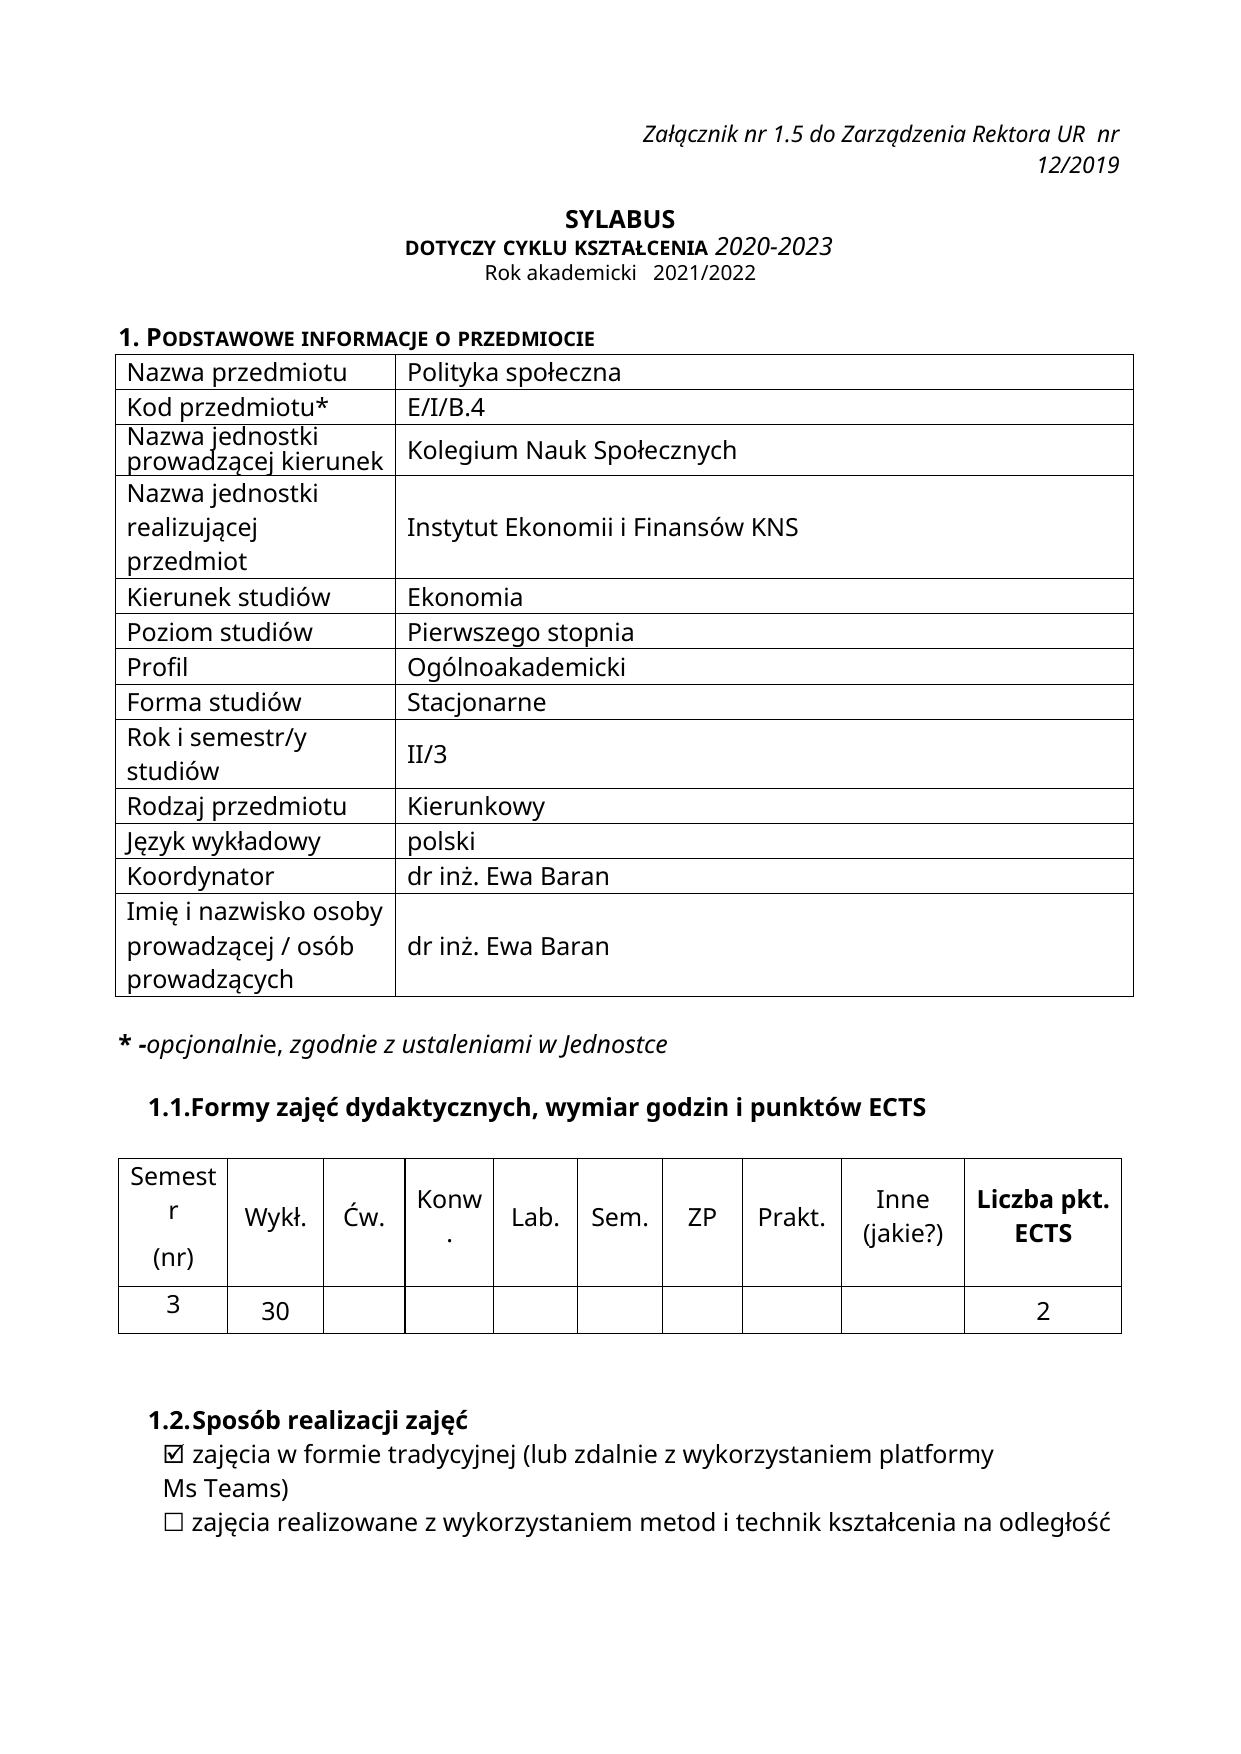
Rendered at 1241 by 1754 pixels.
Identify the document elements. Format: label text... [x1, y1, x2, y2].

table_cell 3 [119, 1287, 227, 1333]
table_cell [743, 1287, 841, 1333]
table_cell Nazwa jednostki prowadzącej kierunek [116, 425, 395, 475]
table_header Wykł. [228, 1159, 323, 1286]
text zajęcia w formie tradycyjnej (lub zdalnie z wykorzystaniem platformy Ms Teams) [162, 1436, 1122, 1504]
text 1.2. Sposób realizacji zajęć [148, 1402, 1122, 1436]
table_cell [406, 1287, 493, 1333]
table_cell Rok i semestr/y studiów [116, 720, 395, 788]
table_header Inne (jakie?) [842, 1159, 964, 1286]
text Załącznik nr 1.5 do Zarządzenia Rektora UR nr 12/2019 [118, 118, 1122, 181]
table_cell dr inż. Ewa Baran [396, 859, 1133, 893]
table_cell Język wykładowy [116, 824, 395, 858]
table_header Konw. [406, 1159, 493, 1286]
table_cell II/3 [396, 720, 1133, 788]
table_header Liczba pkt. ECTS [965, 1159, 1121, 1286]
text ☐ zajęcia realizowane z wykorzystaniem metod i technik kształcenia na odległość [162, 1504, 1122, 1539]
text dotyczy cyklu kształcenia 2020-2023 [118, 236, 1122, 261]
table_cell [324, 1287, 404, 1333]
table_cell Kolegium Nauk Społecznych [396, 425, 1133, 475]
table_header Semestr (nr) [119, 1159, 227, 1286]
table_cell [842, 1287, 964, 1333]
table_cell Ekonomia [396, 579, 1133, 613]
table_cell E/I/B.4 [396, 390, 1133, 424]
table_cell Rodzaj przedmiotu [116, 789, 395, 823]
table_header Polityka społeczna [396, 355, 1133, 389]
table_header Ćw. [324, 1159, 404, 1286]
table_cell 30 [228, 1287, 323, 1333]
table_cell Forma studiów [116, 685, 395, 718]
table_cell Kierunek studiów [116, 579, 395, 613]
text * -opcjonalnie, zgodnie z ustaleniami w Jednostce [118, 1026, 1122, 1061]
table_header Nazwa przedmiotu [116, 355, 395, 389]
table_cell 2 [965, 1287, 1121, 1333]
table_cell [663, 1287, 742, 1333]
table_cell Imię i nazwisko osoby prowadzącej / osób prowadzących [116, 894, 395, 996]
table_cell Ogólnoakademicki [396, 649, 1133, 683]
table_cell Profil [116, 649, 395, 683]
text 1.1.Formy zajęć dydaktycznych, wymiar godzin i punktów ECTS [148, 1090, 1122, 1124]
table_cell polski [396, 824, 1133, 858]
table_cell dr inż. Ewa Baran [396, 894, 1133, 996]
table_cell Koordynator [116, 859, 395, 893]
table_header ZP [663, 1159, 742, 1286]
text SYLABUS [118, 201, 1122, 236]
text 1. Podstawowe informacje o przedmiocie [118, 319, 1122, 354]
table_cell [494, 1287, 577, 1333]
table_header Sem. [578, 1159, 662, 1286]
table_header Prakt. [743, 1159, 841, 1286]
table_cell Kod przedmiotu* [116, 390, 395, 424]
text Rok akademicki 2021/2022 [118, 261, 1122, 286]
table_cell Kierunkowy [396, 789, 1133, 823]
table_cell [578, 1287, 662, 1333]
table_cell Instytut Ekonomii i Finansów KNS [396, 476, 1133, 578]
table_cell Poziom studiów [116, 614, 395, 648]
table_cell Stacjonarne [396, 685, 1133, 718]
table_cell Nazwa jednostki realizującej przedmiot [116, 476, 395, 578]
table_header Lab. [494, 1159, 577, 1286]
table_cell Pierwszego stopnia [396, 614, 1133, 648]
